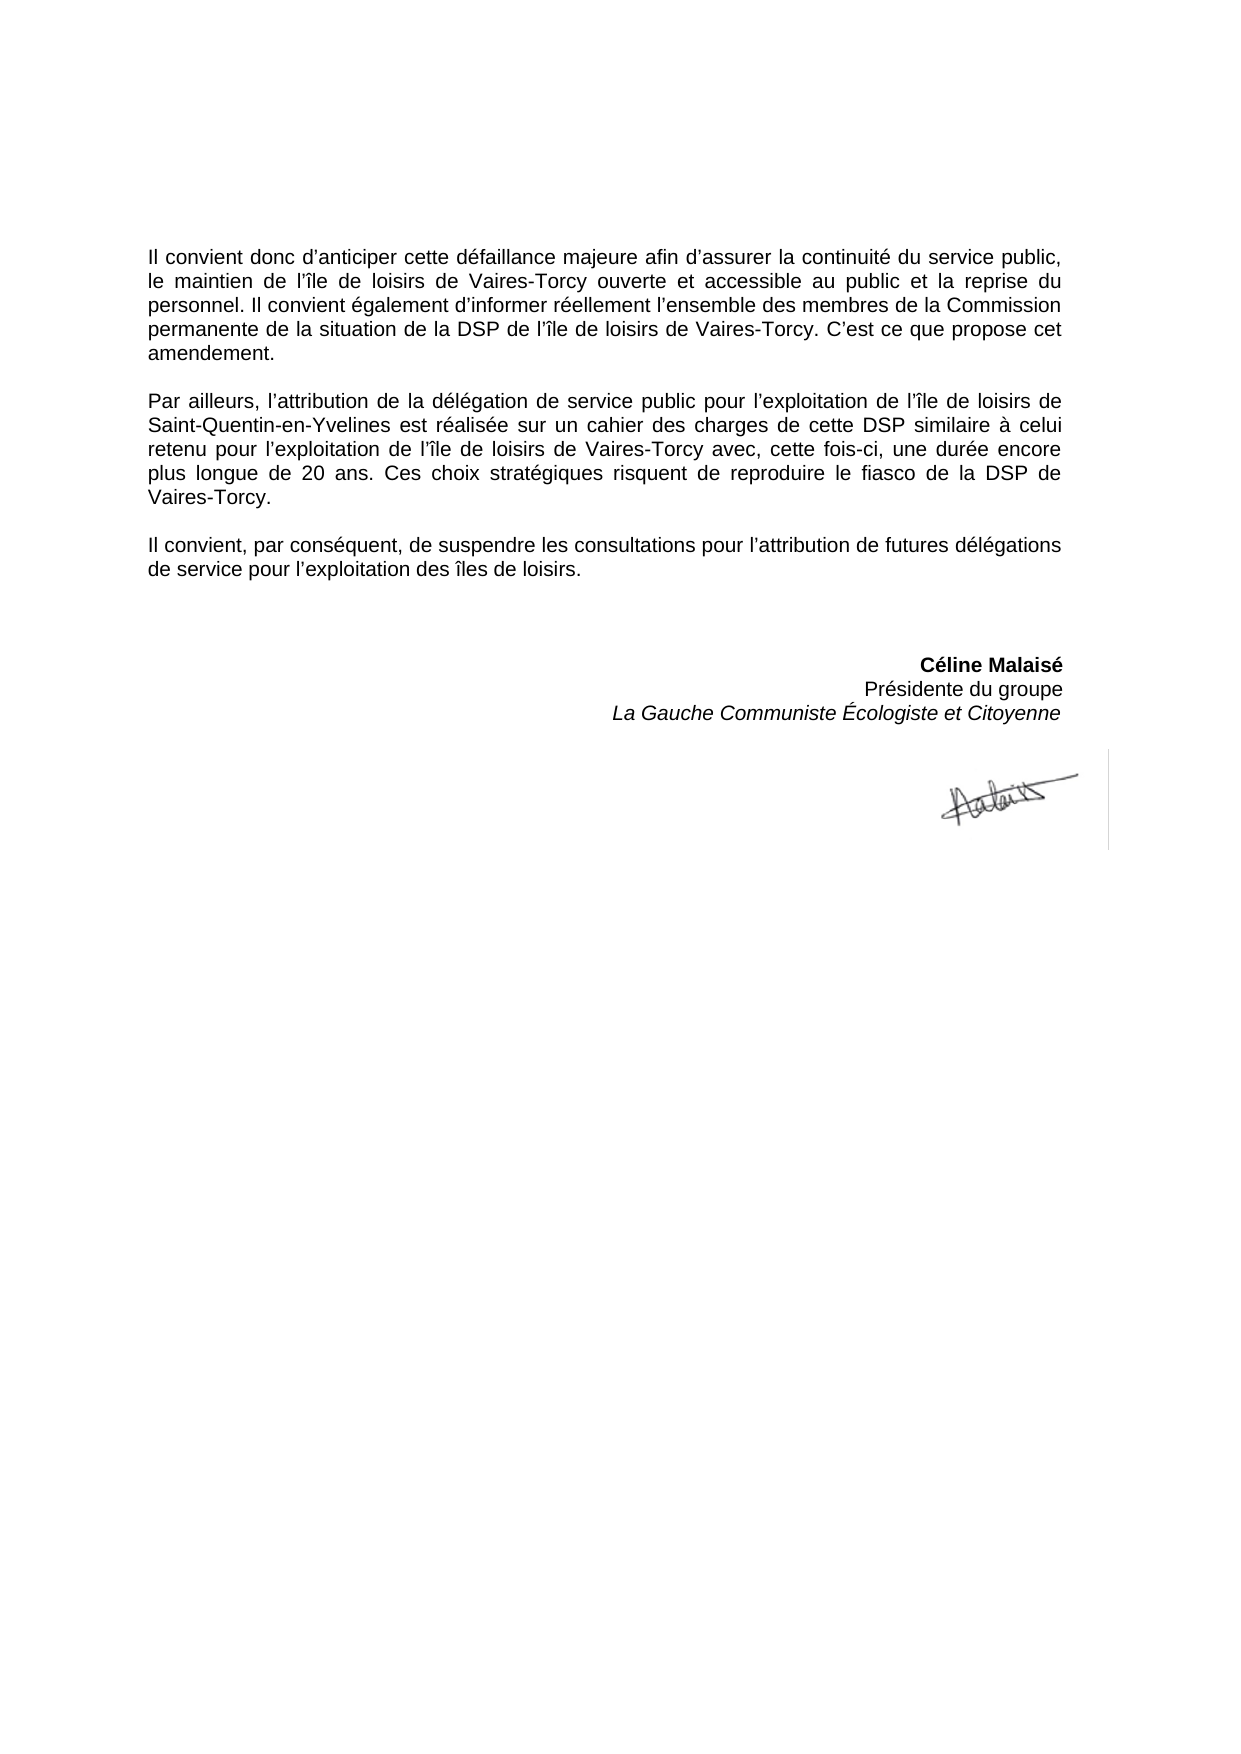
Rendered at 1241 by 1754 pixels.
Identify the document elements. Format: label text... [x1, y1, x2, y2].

text Céline Malaisé [148, 653, 1063, 677]
picture [897, 749, 1109, 850]
text Par ailleurs, l’attribution de la délégation de service public pour l’exploitation de l’île de loisirs de Saint-Quentin-en-Yvelines est réalisée sur un cahier des charges de cette DSP similaire à celui retenu pour l’exploitation de l’île de loisirs de Vaires-Torcy avec, cette fois-ci, une durée encore plus longue de 20 ans. Ces choix stratégiques risquent de reproduire le fiasco de la DSP de Vaires-Torcy. [148, 389, 1063, 508]
text Il convient, par conséquent, de suspendre les consultations pour l’attribution de futures délégations de service pour l’exploitation des îles de loisirs. [148, 532, 1063, 580]
text La Gauche Communiste Écologiste et Citoyenne [148, 701, 1063, 725]
text Il convient donc d’anticiper cette défaillance majeure afin d’assurer la continuité du service public, le maintien de l’île de loisirs de Vaires-Torcy ouverte et accessible au public et la reprise du personnel. Il convient également d’informer réellement l’ensemble des membres de la Commission permanente de la situation de la DSP de l’île de loisirs de Vaires-Torcy. C’est ce que propose cet amendement. [148, 245, 1063, 389]
text Présidente du groupe [148, 677, 1063, 701]
